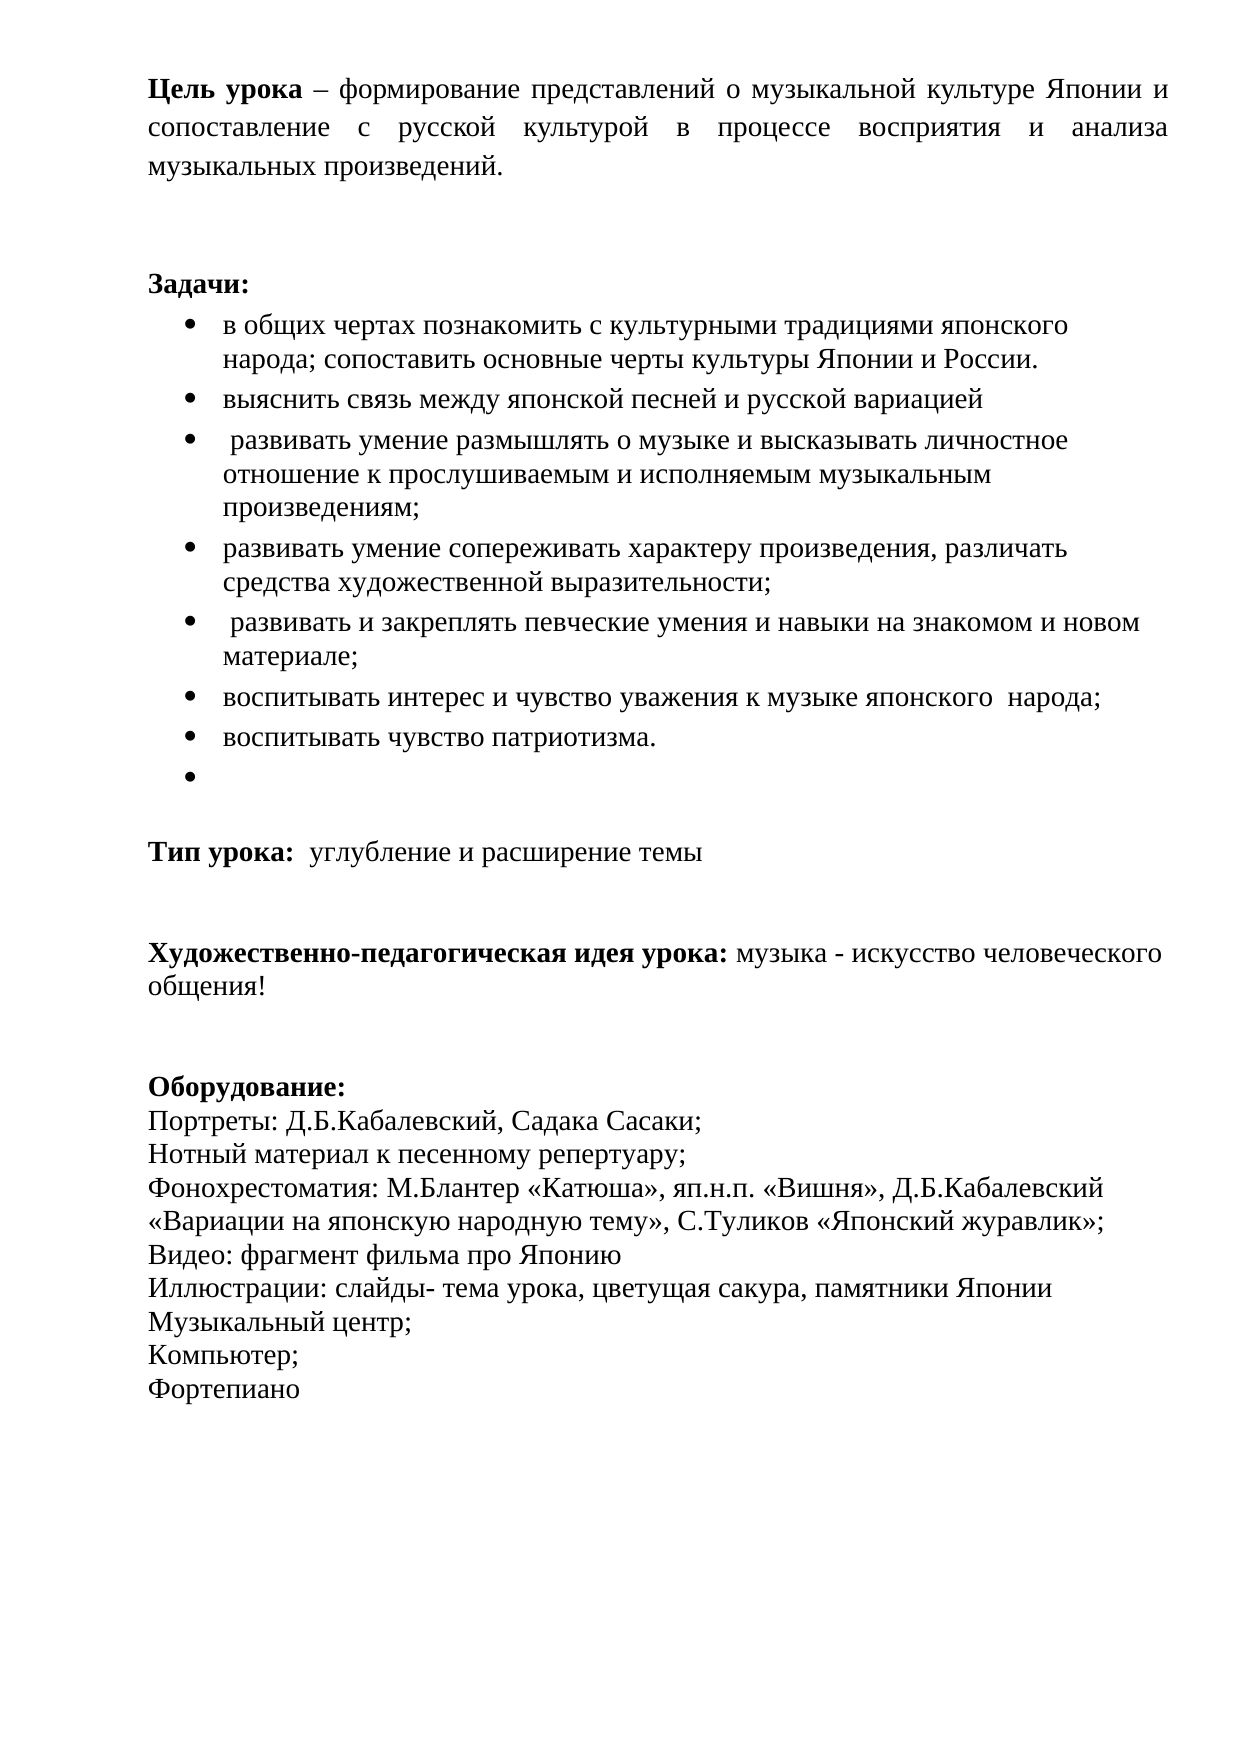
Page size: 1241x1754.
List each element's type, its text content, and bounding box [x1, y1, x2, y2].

text Музыкальный центр; [148, 1304, 1169, 1337]
text Задачи: [148, 267, 1169, 300]
list воспитывать интерес и чувство уважения к музыке японского народа; [185, 679, 1169, 712]
text Художественно-педагогическая идея урока: музыка - искусство человеческого общения! [148, 935, 1169, 1002]
text Компьютер; [148, 1337, 1169, 1371]
text Цель урока – формирование представлений о музыкальной культуре Японии и сопоставление с русской культурой в процессе восприятия и анализа музыкальных произведений. [148, 71, 1169, 181]
text Нотный материал к песенному репертуару; [148, 1136, 1169, 1170]
text Оборудование: [148, 1069, 1169, 1103]
text Фортепиано [148, 1371, 1169, 1404]
text Портреты: Д.Б.Кабалевский, Садака Сасаки; [148, 1103, 1169, 1136]
list в общих чертах познакомить с культурными традициями японского народа; сопоставить основные черты культуры Японии и России. [185, 307, 1169, 374]
list выяснить связь между японской песней и русской вариацией [185, 382, 1169, 415]
text Иллюстрации: слайды- тема урока, цветущая сакура, памятники Японии [148, 1270, 1169, 1304]
text Видео: фрагмент фильма про Японию [148, 1237, 1169, 1270]
text Фонохрестоматия: М.Блантер «Катюша», яп.н.п. «Вишня», Д.Б.Кабалевский «Вариации на японскую народную тему», С.Туликов «Японский журавлик»; [148, 1170, 1169, 1237]
list развивать умение сопереживать характеру произведения, различать средства художественной выразительности; [185, 530, 1169, 597]
list развивать и закреплять певческие умения и навыки на знакомом и новом материале; [185, 604, 1169, 672]
list воспитывать чувство патриотизма. [185, 719, 1169, 753]
list развивать умение размышлять о музыке и высказывать личностное отношение к прослушиваемым и исполняемым музыкальным произведениям; [185, 422, 1169, 523]
text Тип урока: углубление и расширение темы [148, 834, 1169, 868]
